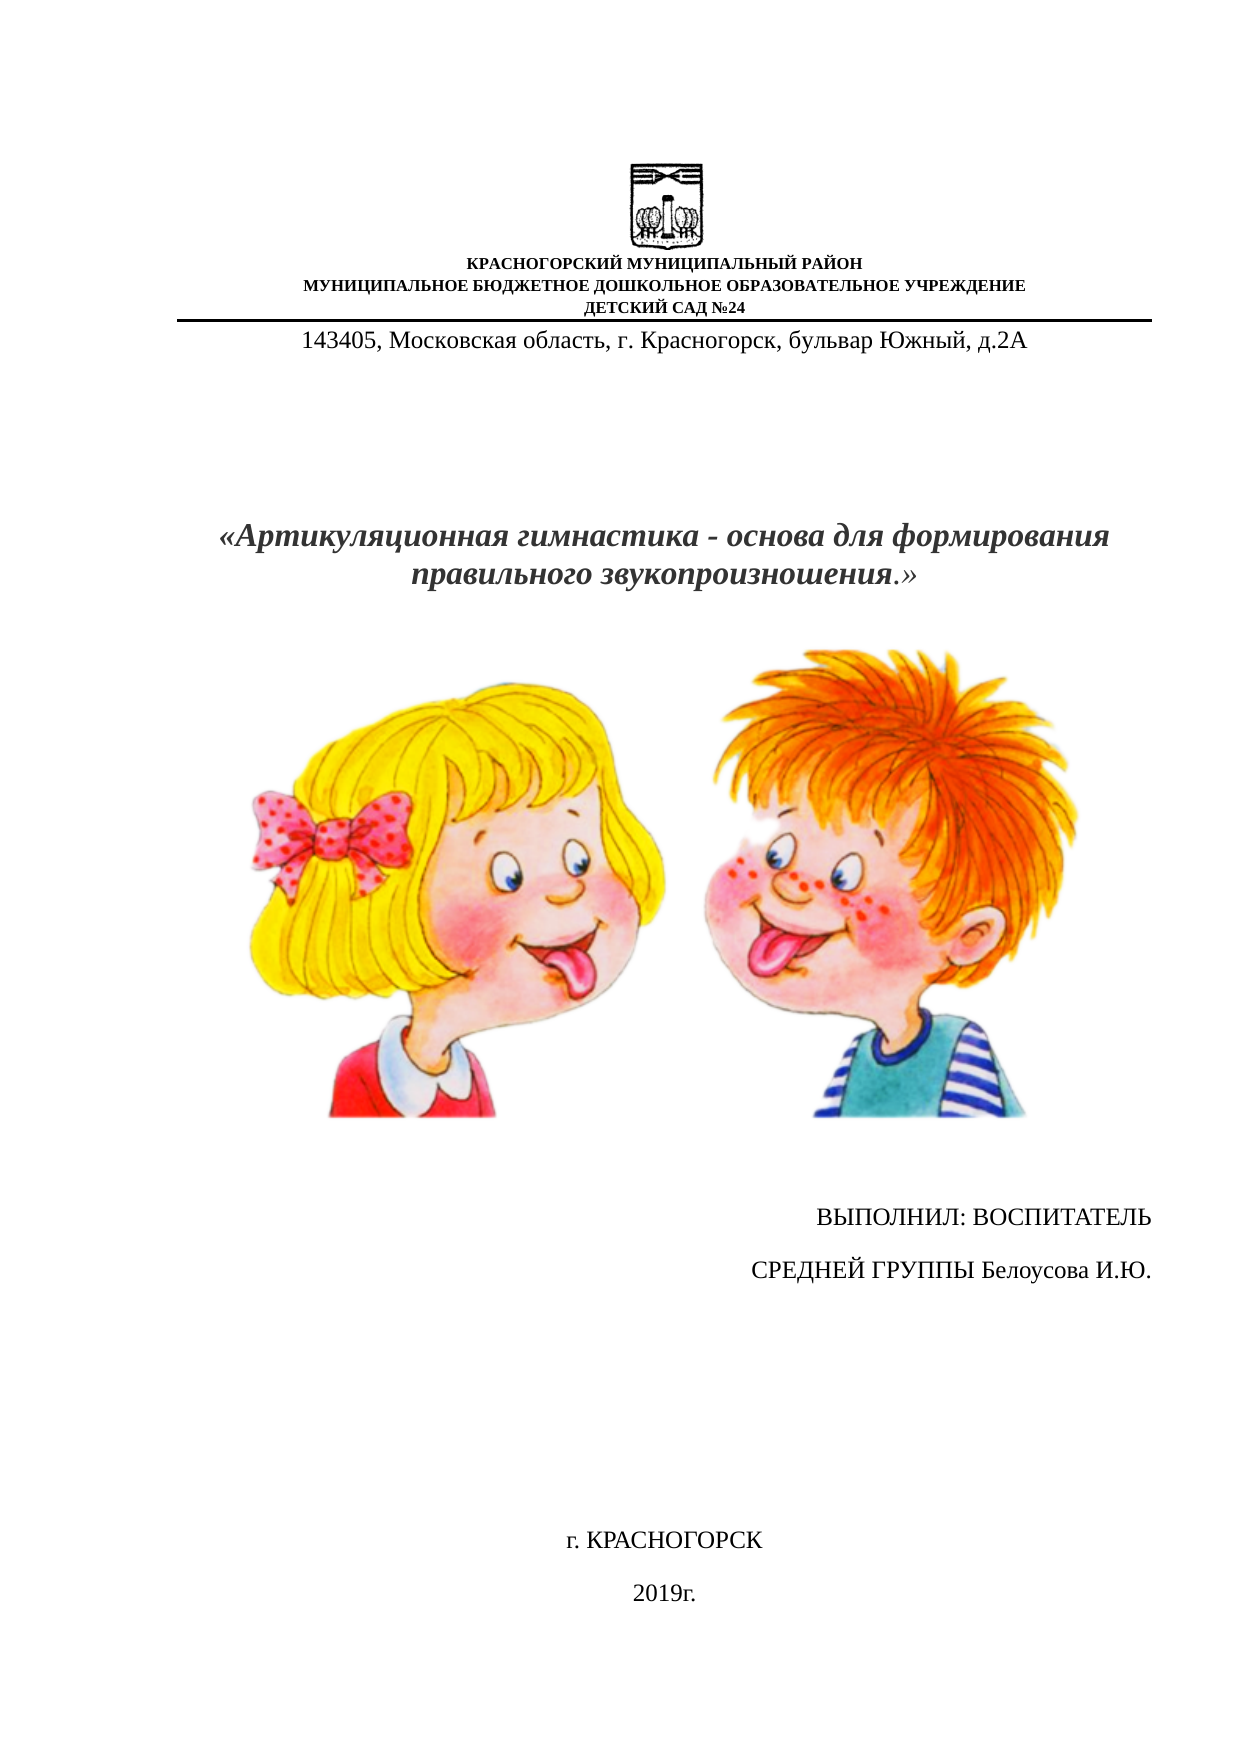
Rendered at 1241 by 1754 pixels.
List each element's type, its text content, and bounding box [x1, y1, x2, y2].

text КРАСНОГОРСКИЙ МУНИЦИПАЛЬНЫЙ РАЙОН [177, 254, 1152, 273]
text ВЫПОЛНИЛ: ВОСПИТАТЕЛЬ [177, 1202, 1152, 1230]
text СРЕДНЕЙ ГРУППЫ Белоусова И.Ю. [177, 1255, 1152, 1284]
text МУНИЦИПАЛЬНОЕ БЮДЖЕТНОЕ ДОШКОЛЬНОЕ ОБРАЗОВАТЕЛЬНОЕ УЧРЕЖДЕНИЕ [177, 276, 1152, 295]
picture [245, 645, 1084, 1123]
text 2019г. [177, 1578, 1152, 1607]
text 143405, Московская область, г. Красногорск, бульвар Южный, д.2А [177, 325, 1152, 354]
text «Артикуляционная гимнастика - основа для формирования [177, 515, 1152, 554]
text ДЕТСКИЙ САД №24 [177, 298, 1152, 319]
text г. КРАСНОГОРСК [177, 1525, 1152, 1553]
text правильного звукопроизношения.» [177, 554, 1152, 592]
